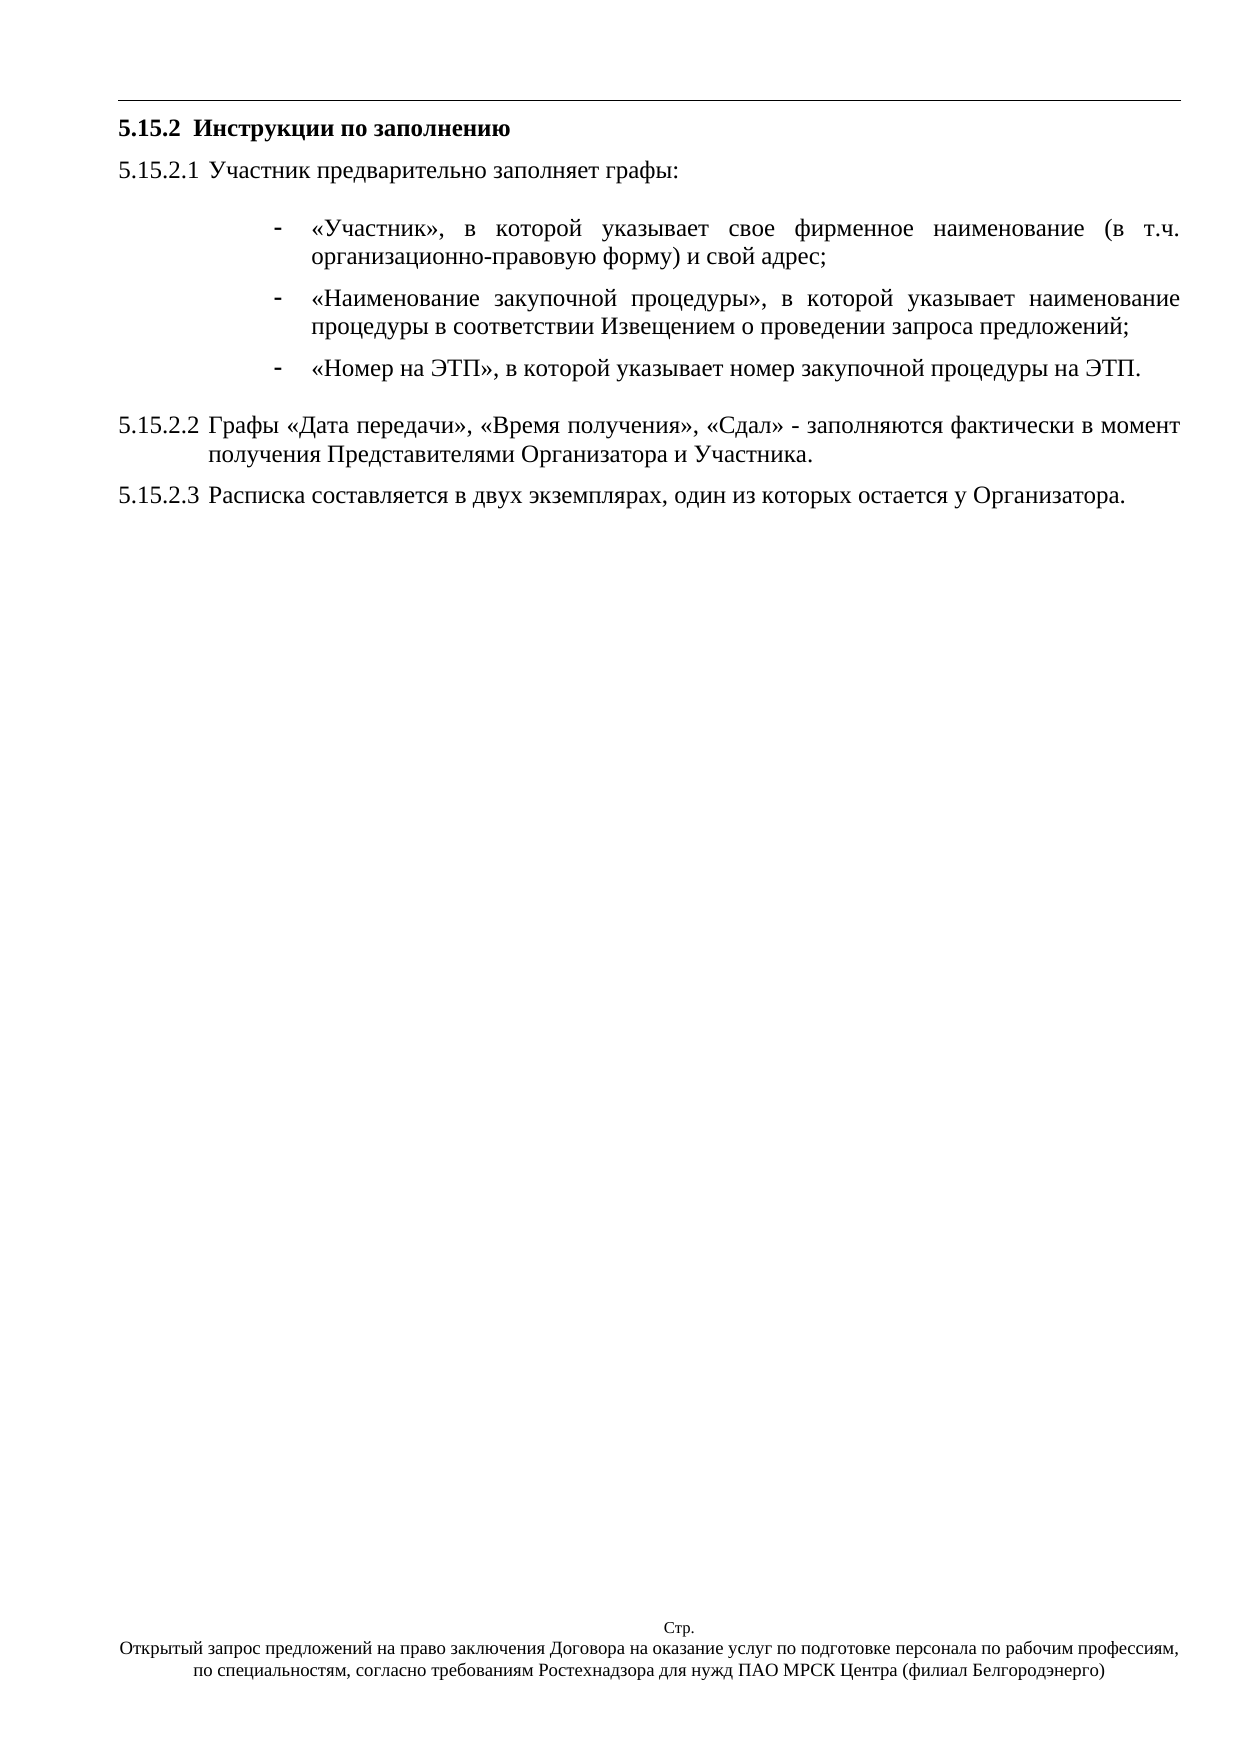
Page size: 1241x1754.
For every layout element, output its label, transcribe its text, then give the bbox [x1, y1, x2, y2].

list «Наименование закупочной процедуры», в которой указывает наименование процедуры в соответствии Извещением о проведении запроса предложений; [274, 283, 1181, 340]
list Расписка составляется в двух экземплярах, один из которых остается у Организатора. [118, 481, 1181, 509]
list «Участник», в которой указывает свое фирменное наименование (в т.ч. организационно-правовую форму) и свой адрес; [274, 213, 1181, 270]
list «Номер на ЭТП», в которой указывает номер закупочной процедуры на ЭТП. [274, 353, 1181, 381]
subtitle Инструкции по заполнению [118, 113, 1181, 142]
list Участник предварительно заполняет графы: [118, 155, 1181, 183]
list Графы «Дата передачи», «Время получения», «Сдал» - заполняются фактически в момент получения Представителями Организатора и Участника. [118, 411, 1181, 468]
